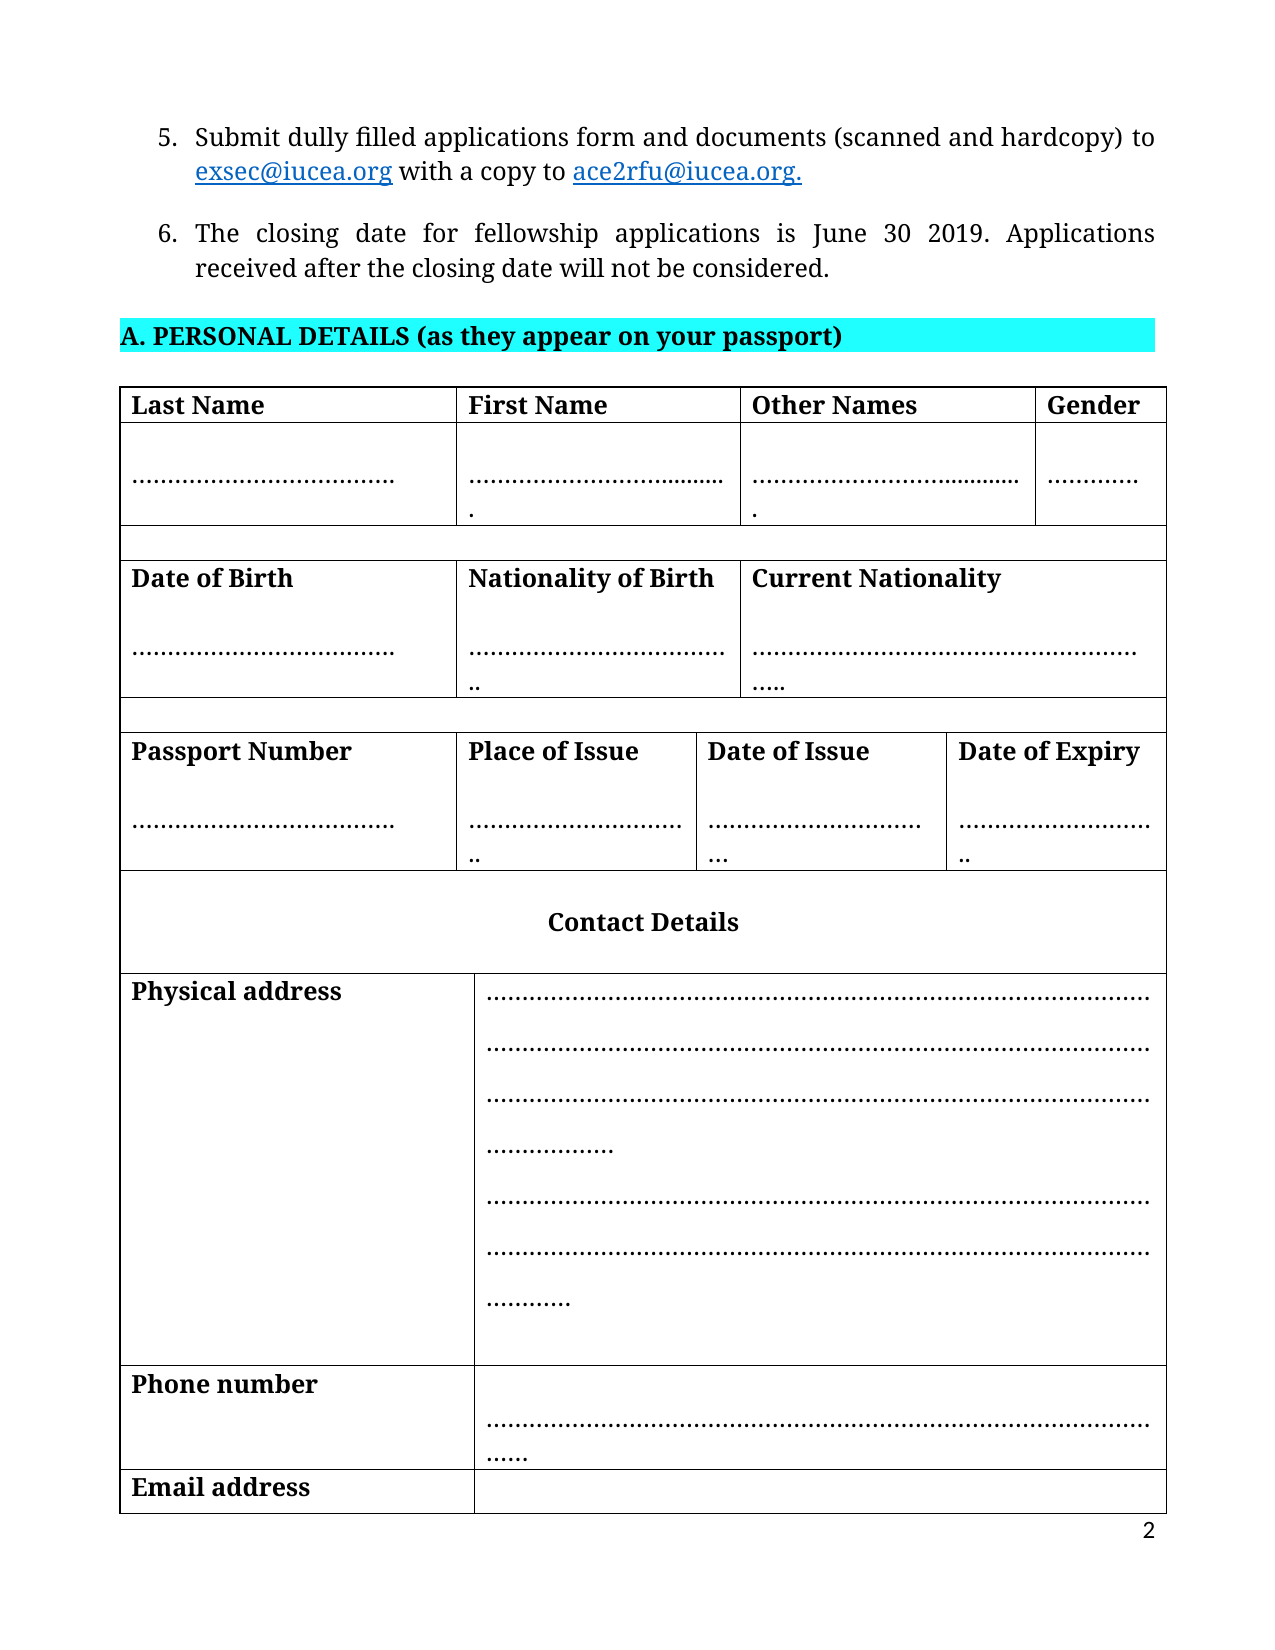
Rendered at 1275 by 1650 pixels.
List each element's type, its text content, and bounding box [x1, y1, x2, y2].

table_cell Date of Expiry ……………………….. [947, 733, 1166, 869]
table_cell Current Nationality ………………………………………………….. [741, 561, 1166, 697]
table_cell Passport Number ………………………………. [121, 733, 456, 869]
table_cell …………. [1036, 423, 1166, 525]
table_cell ………………………........... [457, 423, 740, 525]
table_header Gender [1036, 388, 1166, 422]
table_cell ………………………………. [121, 423, 456, 525]
table_cell ………………………............. [741, 423, 1035, 525]
table_header First Name [457, 388, 740, 422]
table_cell [121, 526, 1166, 560]
list The closing date for fellowship applications is June 30 2019. Applications received after the closing date will not be considered. [157, 216, 1155, 284]
text A. PERSONAL DETAILS (as they appear on your passport) [120, 318, 1155, 352]
table_cell ……………………………………………………………………………………………………………………………………………………………………………………………………………………………………………………………………… ……………………………………………………………………………………………………………………………………………………………………………… [475, 974, 1166, 1365]
table_cell [121, 698, 1166, 732]
table_cell Place of Issue ………………………….. [457, 733, 696, 869]
table_cell Physical address [121, 974, 474, 1365]
table_cell Date of Birth ………………………………. [121, 561, 456, 697]
table_cell Email address [121, 1470, 474, 1513]
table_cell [475, 1470, 1166, 1513]
table_cell ……………………………………………………………………………………… [475, 1366, 1166, 1468]
table_cell Phone number [121, 1366, 474, 1468]
table_header Other Names [741, 388, 1035, 422]
table_cell Date of Issue …………………………… [697, 733, 946, 869]
table_cell Nationality of Birth ……………………………….. [457, 561, 740, 697]
table_cell Contact Details [121, 871, 1166, 973]
table_header Last Name [121, 388, 456, 422]
list Submit dully filled applications form and documents (scanned and hardcopy) to exsec@iucea.org with a copy to ace2rfu@iucea.org. [157, 120, 1155, 188]
